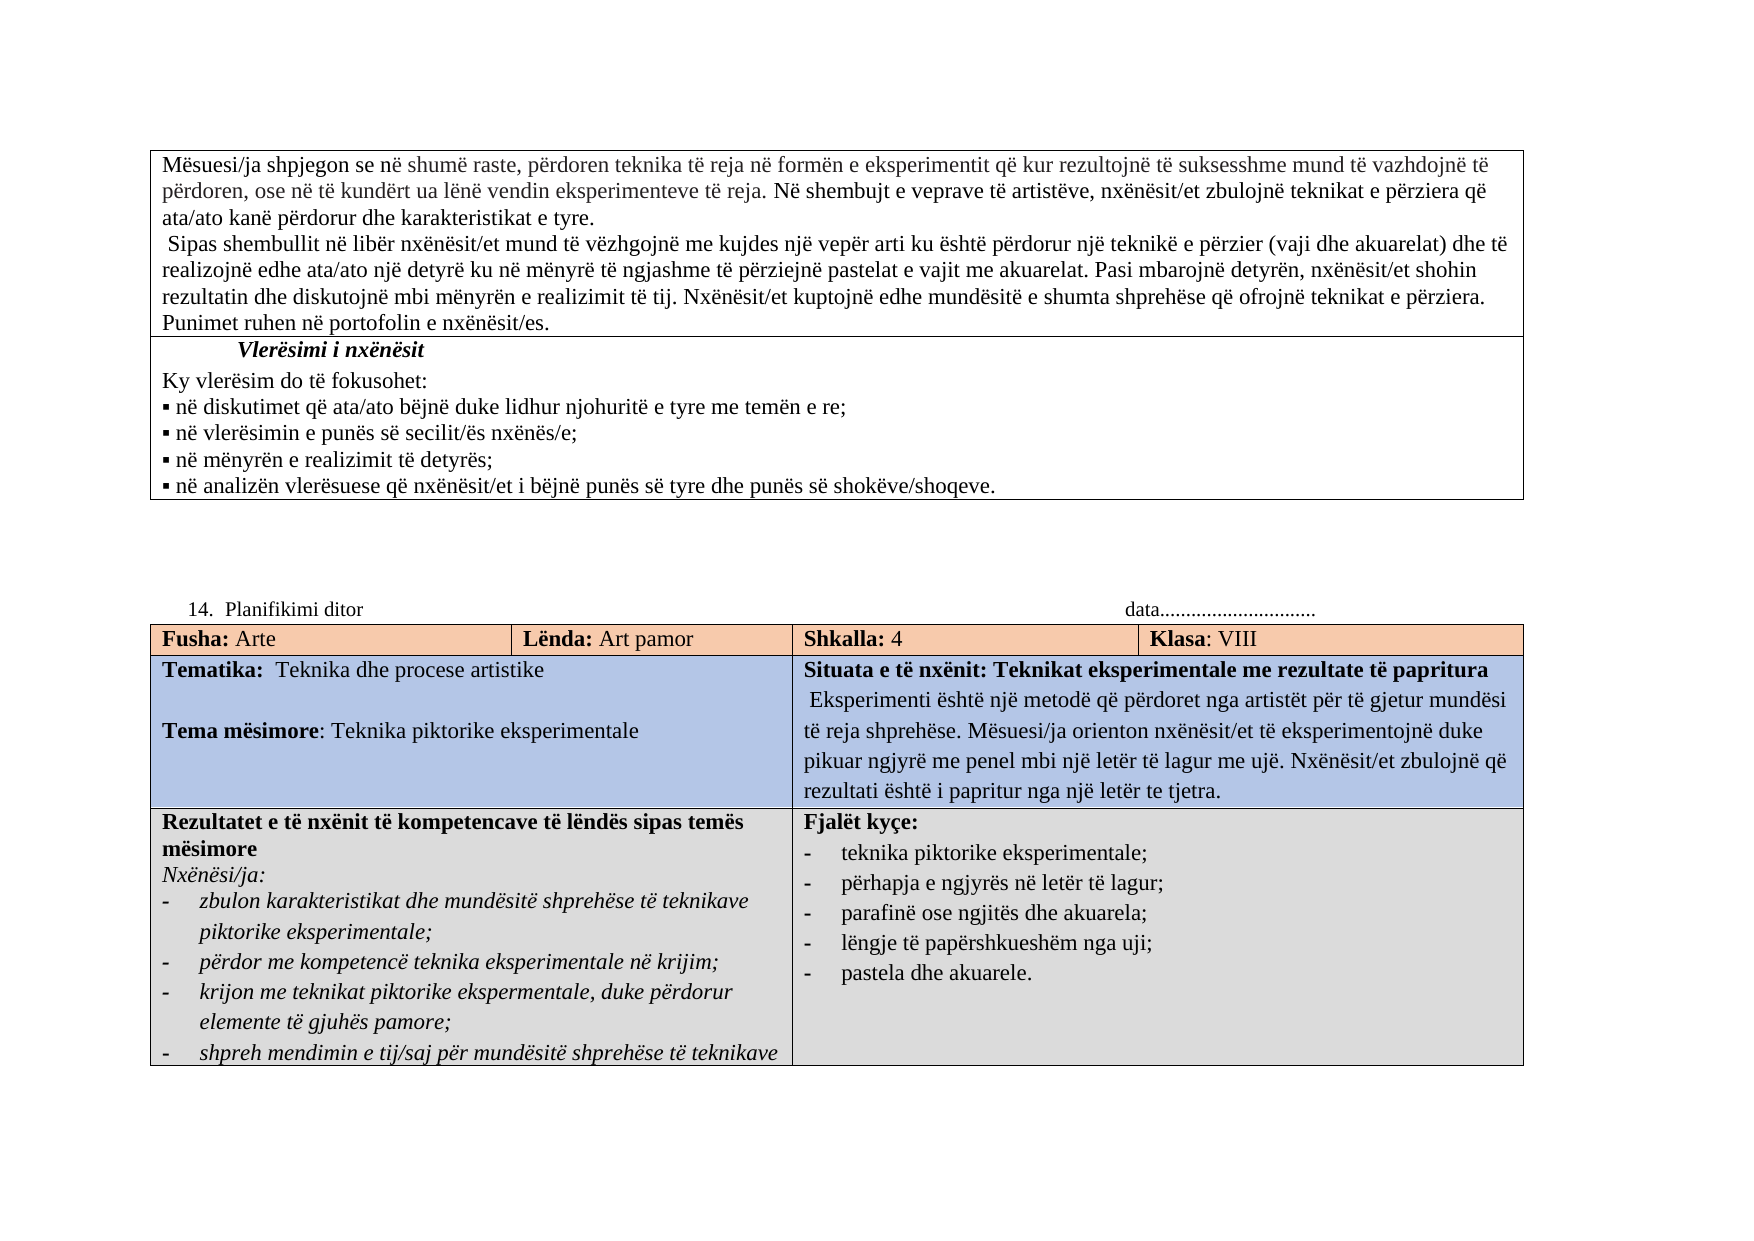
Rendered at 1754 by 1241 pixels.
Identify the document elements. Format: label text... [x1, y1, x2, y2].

table_header Shkalla: 4 [793, 625, 1138, 655]
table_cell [151, 809, 792, 1065]
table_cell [793, 809, 1523, 1065]
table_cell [151, 151, 1523, 336]
table_cell Tematika: Teknika dhe procese artistike Tema mësimore: Teknika piktorike eksperimentale [151, 656, 792, 807]
table_header Fusha: Arte [151, 625, 511, 655]
table_cell Situata e të nxënit: Teknikat eksperimentale me rezultate të papritura Eksperimenti është një metodë që përdoret nga artistët për të gjetur mundësi të reja shprehëse. Mësuesi/ja orienton nxënësit/et të eksperimentojnë duke pikuar ngjyrë me penel mbi një letër të lagur me ujë. Nxënësit/et zbulojnë që rezultati është i papritur nga një letër te tjetra. [793, 656, 1523, 807]
list Planifikimi ditor data.............................. [187, 596, 1604, 621]
table_cell Vlerësimi i nxënësit Ky vlerësim do të fokusohet: ▪ në diskutimet që ata/ato bëjnë duke lidhur njohuritë e tyre me temën e re; ▪ në vlerësimin e punës së secilit/ës nxënës/e; ▪ në mënyrën e realizimit të detyrës; ▪ në analizën vlerësuese që nxënësit/et i bëjnë punës së tyre dhe punës së shokëve/shoqeve. [151, 337, 1523, 498]
table_header Klasa: VIII [1139, 625, 1523, 655]
table_header Lënda: Art pamor [512, 625, 792, 655]
